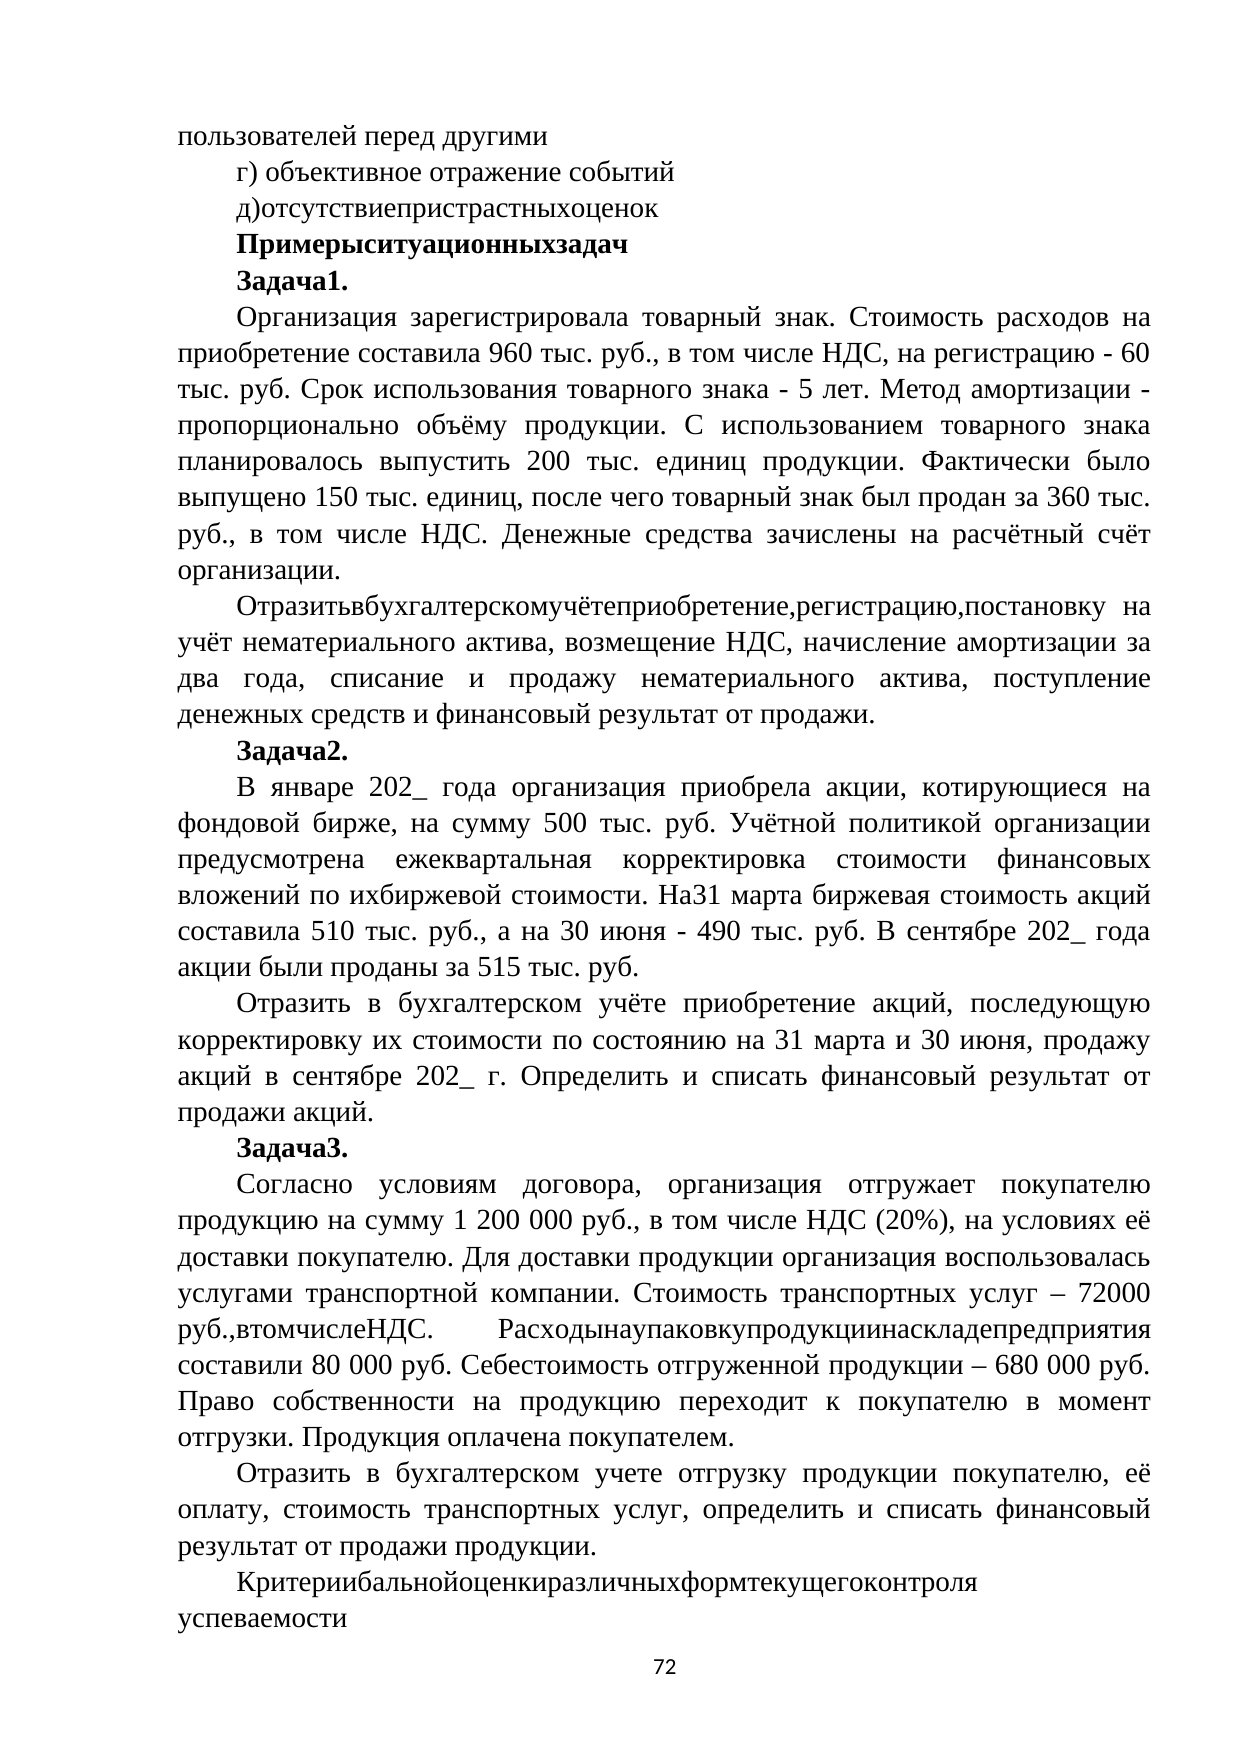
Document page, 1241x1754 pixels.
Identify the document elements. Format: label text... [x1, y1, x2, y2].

text д)отсутствиепристрастныхоценок [177, 190, 1152, 224]
text Задача3. [177, 1130, 1152, 1164]
text Задача1. [177, 263, 1152, 296]
text Отразить в бухгалтерском учете отгрузку продукции покупателю, её оплату, стоимость транспортных услуг, определить и списать финансовый результат от продажи продукции. [177, 1456, 1152, 1561]
text В январе 202_ года организация приобрела акции, котирующиеся на фондовой бирже, на сумму 500 тыс. руб. Учётной политикой организации предусмотрена ежеквартальная корректировка стоимости финансовых вложений по ихбиржевой стоимости. На31 марта биржевая стоимость акций составила 510 тыс. руб., а на 30 июня - 490 тыс. руб. В сентябре 202_ года акции были проданы за 515 тыс. руб. [177, 769, 1152, 983]
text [177, 118, 1152, 152]
text Примерыситуационныхзадач [177, 227, 1152, 260]
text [177, 1564, 1152, 1634]
text Отразить в бухгалтерском учёте приобретение акций, последующую корректировку их стоимости по состоянию на 31 марта и 30 июня, продажу акций в сентябре 202_ г. Определить и списать финансовый результат от продажи акций. [177, 986, 1152, 1128]
text Отразитьвбухгалтерскомучётеприобретение,регистрацию,постановку на учёт нематериального актива, возмещение НДС, начисление амортизации за два года, списание и продажу нематериального актива, поступление денежных средств и финансовый результат от продажи. [177, 588, 1152, 730]
text Согласно условиям договора, организация отгружает покупателю продукцию на сумму 1 200 000 руб., в том числе НДС (20%), на условиях её доставки покупателю. Для доставки продукции организация воспользовалась услугами транспортной компании. Стоимость транспортных услуг – 72000 руб.,втомчислеНДС. Расходынаупаковкупродукциинаскладепредприятия составили 80 000 руб. Себестоимость отгруженной продукции – 680 000 руб. Право собственности на продукцию переходит к покупателю в момент отгрузки. Продукция оплачена покупателем. [177, 1166, 1152, 1453]
text Задача2. [177, 733, 1152, 766]
text г) объективное отражение событий [177, 154, 1152, 188]
text Организация зарегистрировала товарный знак. Стоимость расходов на приобретение составила 960 тыс. руб., в том числе НДС, на регистрацию - 60 тыс. руб. Срок использования товарного знака - 5 лет. Метод амортизации - пропорционально объёму продукции. С использованием товарного знака планировалось выпустить 200 тыс. единиц продукции. Фактически было выпущено 150 тыс. единиц, после чего товарный знак был продан за 360 тыс. руб., в том числе НДС. Денежные средства зачислены на расчётный счёт организации. [177, 299, 1152, 585]
